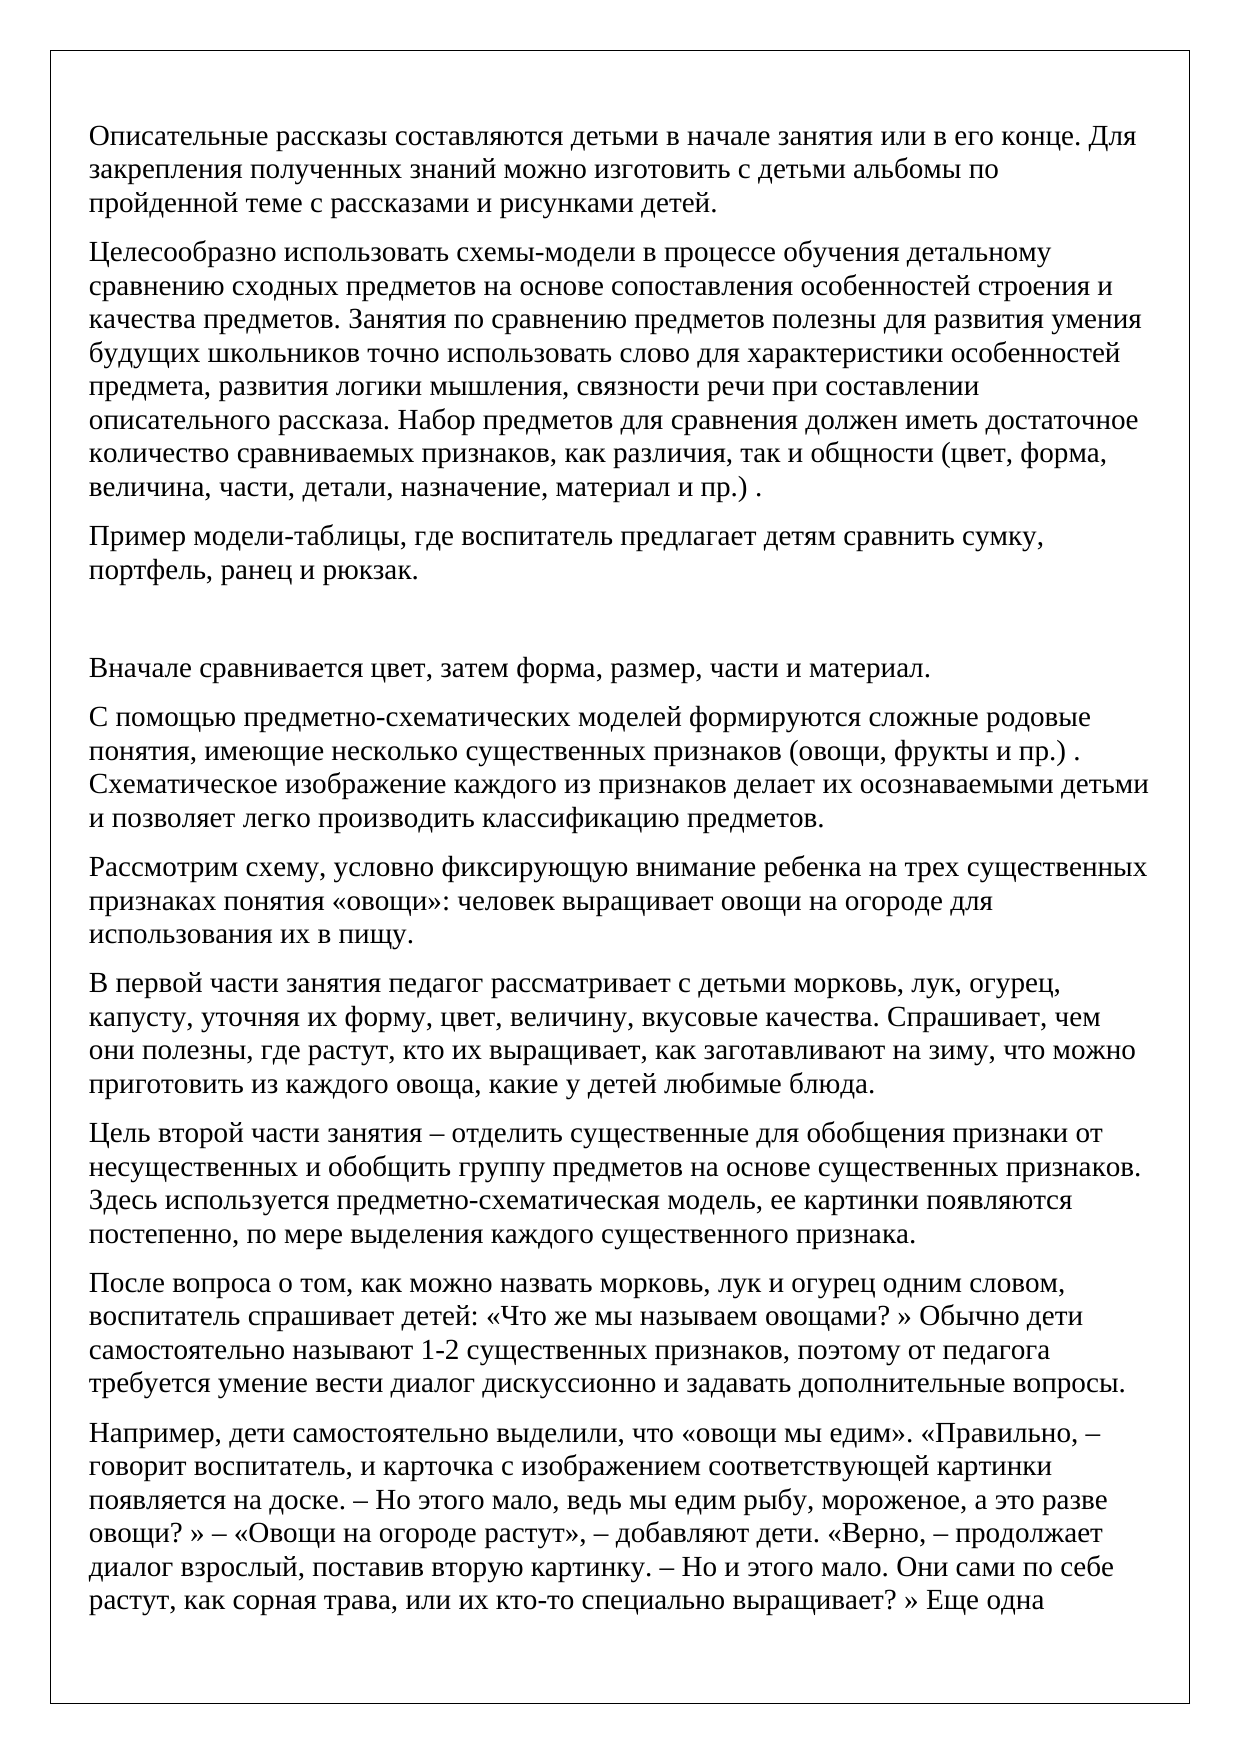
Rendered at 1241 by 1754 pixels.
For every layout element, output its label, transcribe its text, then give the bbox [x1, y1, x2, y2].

text Рассмотрим схему, условно фиксирующую внимание ребенка на трех существенных признаках понятия «овощи»: человек выращивает овощи на огороде для использования их в пищу. [89, 849, 1152, 950]
text В первой части занятия педагог рассматривает с детьми морковь, лук, огурец, капусту, уточняя их форму, цвет, величину, вкусовые качества. Спрашивает, чем они полезны, где растут, кто их выращивает, как заготавливают на зиму, что можно приготовить из каждого овоща, какие у детей любимые блюда. [89, 965, 1152, 1099]
text Целесообразно использовать схемы-модели в процессе обучения детальному сравнению сходных предметов на основе сопоставления особенностей строения и качества предметов. Занятия по сравнению предметов полезны для развития умения будущих школьников точно использовать слово для характеристики особенностей предмета, развития логики мышления, связности речи при составлении описательного рассказа. Набор предметов для сравнения должен иметь достаточное количество сравниваемых признаков, как различия, так и общности (цвет, форма, величина, части, детали, назначение, материал и пр.) . [89, 234, 1152, 503]
text Цель второй части занятия – отделить существенные для обобщения признаки от несущественных и обобщить группу предметов на основе существенных признаков. Здесь используется предметно-схематическая модель, ее картинки появляются постепенно, по мере выделения каждого существенного признака. [89, 1115, 1152, 1249]
text Вначале сравнивается цвет, затем форма, размер, части и материал. [89, 650, 1152, 684]
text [89, 1415, 1152, 1616]
text Описательные рассказы составляются детьми в начале занятия или в его конце. Для закрепления полученных знаний можно изготовить с детьми альбомы по пройденной теме с рассказами и рисунками детей. [89, 118, 1152, 219]
text Пример модели-таблицы, где воспитатель предлагает детям сравнить сумку, портфель, ранец и рюкзак. [89, 518, 1152, 585]
text С помощью предметно-схематических моделей формируются сложные родовые понятия, имеющие несколько существенных признаков (овощи, фрукты и пр.) . Схематическое изображение каждого из признаков делает их осознаваемыми детьми и позволяет легко производить классификацию предметов. [89, 699, 1152, 833]
text После вопроса о том, как можно назвать морковь, лук и огурец одним словом, воспитатель спрашивает детей: «Что же мы называем овощами? » Обычно дети самостоятельно называют 1-2 существенных признаков, поэтому от педагога требуется умение вести диалог дискуссионно и задавать дополнительные вопросы. [89, 1265, 1152, 1399]
